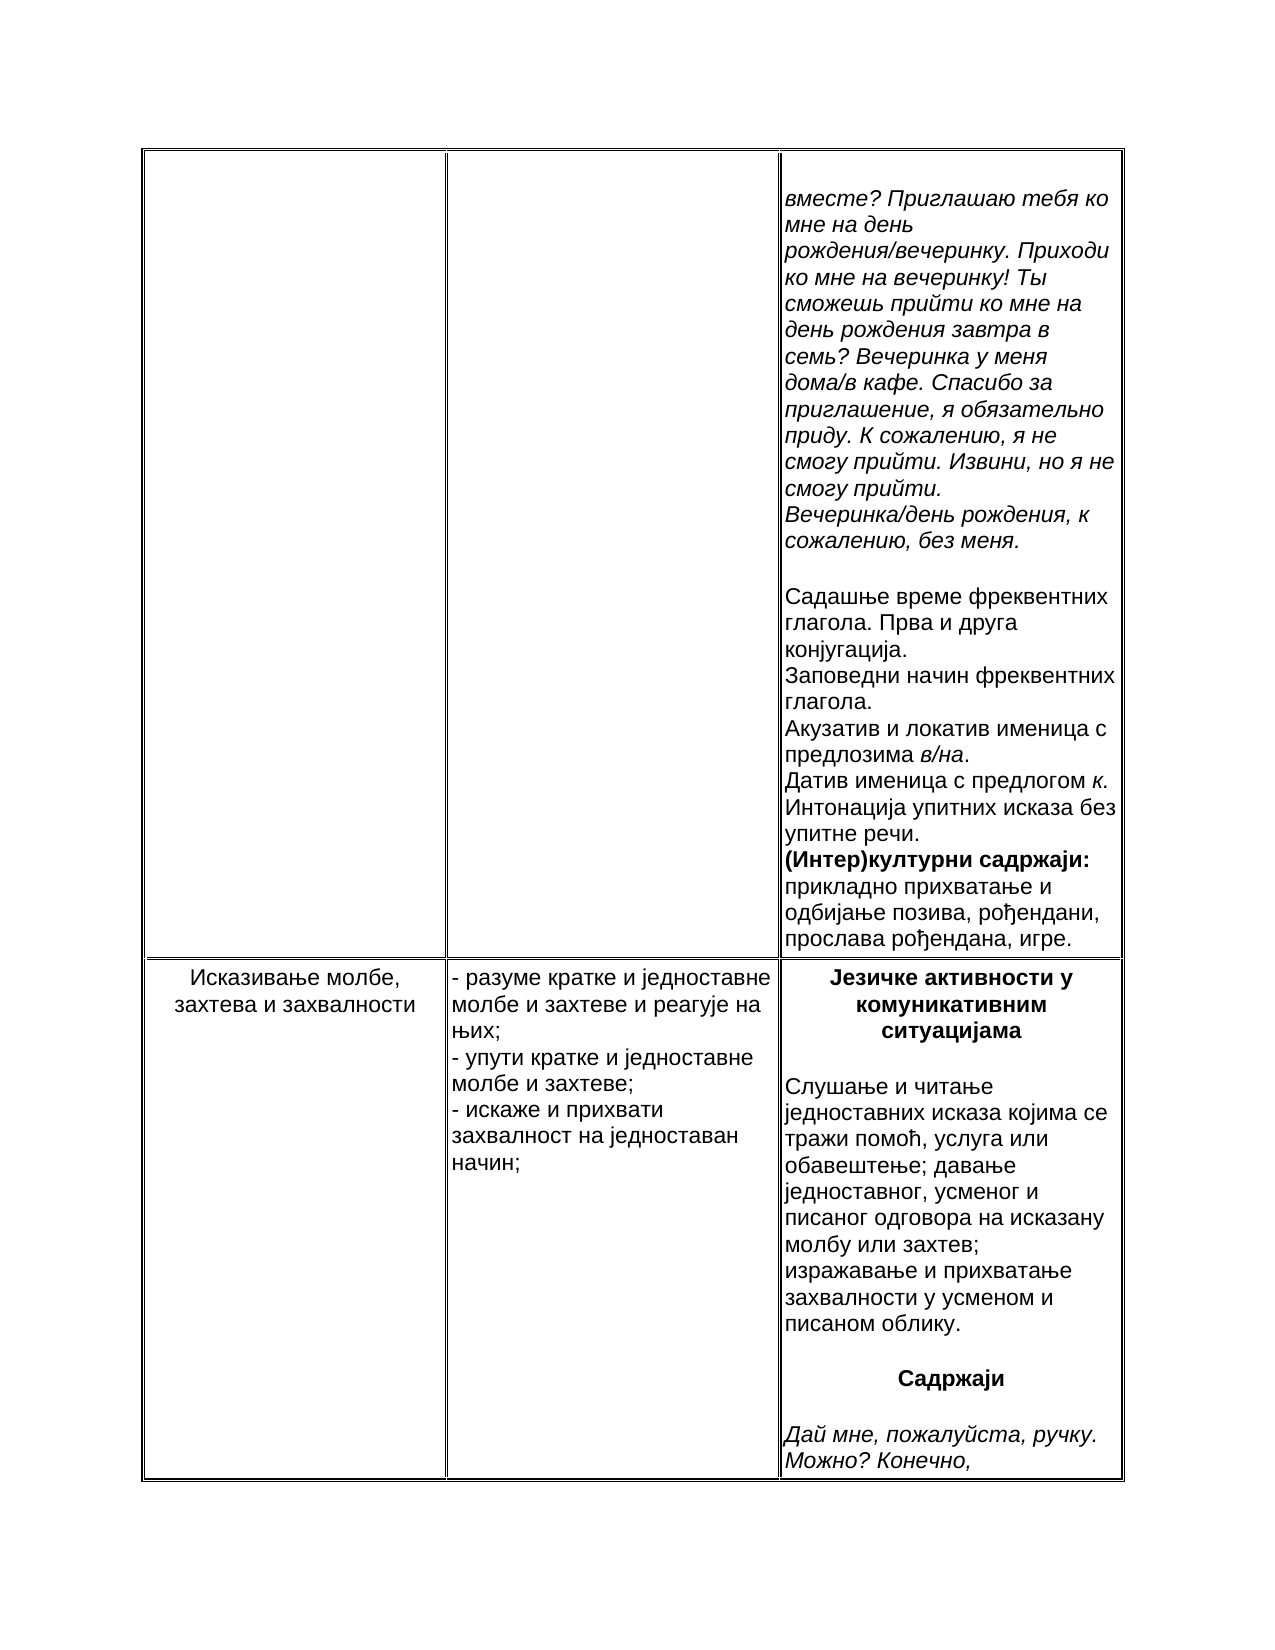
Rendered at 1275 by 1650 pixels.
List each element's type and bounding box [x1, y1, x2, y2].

table_cell [145, 151, 447, 956]
table_cell [145, 956, 447, 1478]
table_cell [780, 151, 1121, 956]
table_cell [447, 149, 780, 956]
table_cell [447, 956, 780, 1478]
table_cell [780, 956, 1122, 1478]
